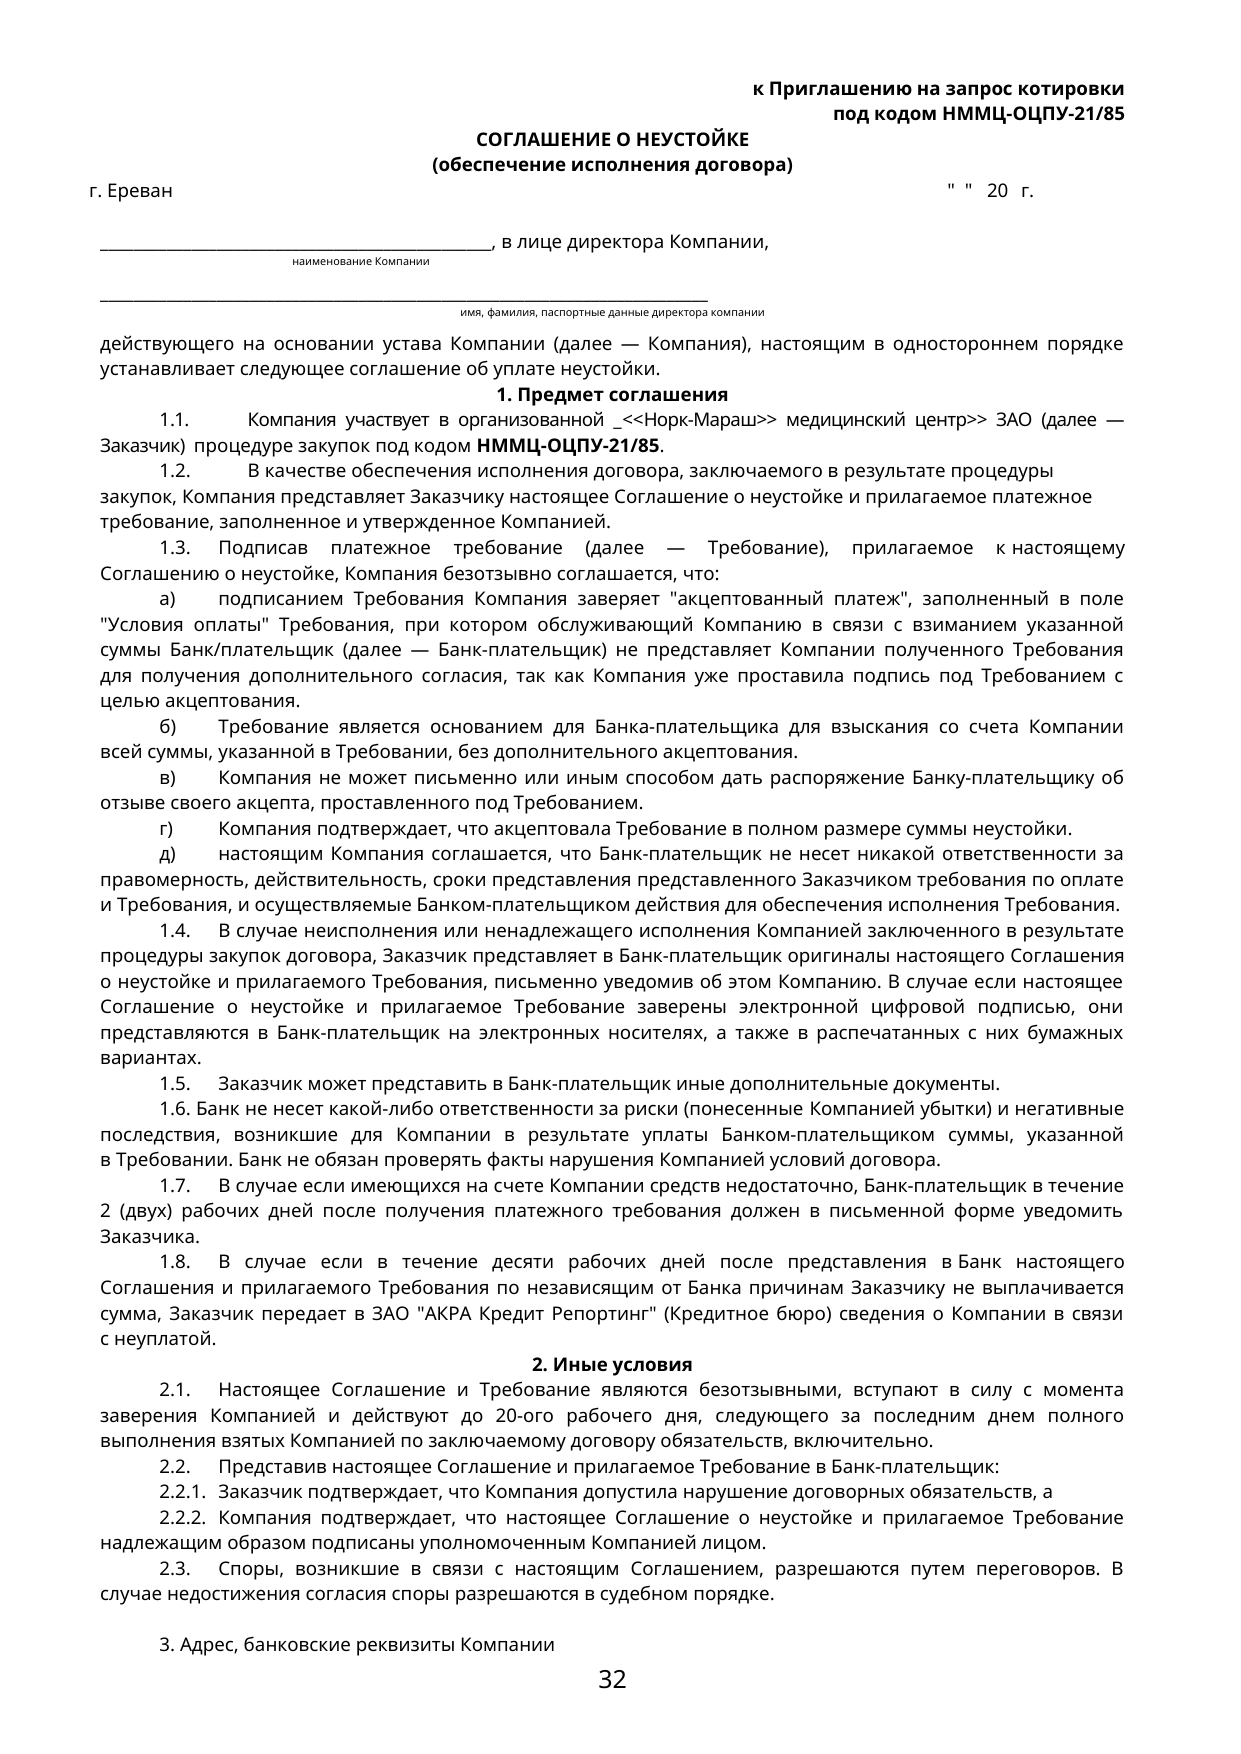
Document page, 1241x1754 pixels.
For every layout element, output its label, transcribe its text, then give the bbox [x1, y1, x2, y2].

text 2.2.1. Заказчик подтверждает, что Компания допустила нарушение договорных обязательств, а [100, 1478, 1125, 1504]
text имя, фамилия, паспортные данные директора компании [100, 304, 1125, 330]
text 1.6. Банк не несет какой-либо ответственности за риски (понесенные Компанией убытки) и негативные последствия, возникшие для Компании в результате уплаты Банком-плательщиком суммы, указанной в Требовании. Банк не обязан проверять факты нарушения Компанией условий договора. [100, 1096, 1125, 1172]
table_header г. Ереван [78, 177, 576, 202]
text в) Компания не может письменно или иным способом дать распоряжение Банку-плательщику об отзыве своего акцепта, проставленного под Требованием. [100, 764, 1125, 815]
text _________________________________________________________________________ [100, 279, 1125, 304]
text к Приглашению на запрос котировки под кодом НММЦ-ОЦПУ-21/85 [100, 75, 1125, 126]
text 1.4. В случае неисполнения или ненадлежащего исполнения Компанией заключенного в результате процедуры закупок договора, Заказчик представляет в Банк-плательщик оригиналы настоящего Соглашения о неустойке и прилагаемого Требования, письменно уведомив об этом Компанию. В случае если настоящее Соглашение о неустойке и прилагаемое Требование заверены электронной цифровой подписью, они представляются в Банк-плательщик на электронных носителях, а также в распечатанных с них бумажных вариантах. [100, 917, 1125, 1070]
text г) Компания подтверждает, что акцептовала Требование в полном размере суммы неустойки. [100, 815, 1125, 841]
text СОГЛАШЕНИЕ О НЕУСТОЙКЕ [100, 126, 1125, 151]
text наименование Компании [292, 253, 1125, 279]
text 1.7. В случае если имеющихся на счете Компании средств недостаточно, Банк-плательщик в течение 2 (двух) рабочих дней после получения платежного требования должен в письменной форме уведомить Заказчика. [100, 1172, 1125, 1249]
text _______________________________________________, в лице директора Компании, [100, 228, 1125, 253]
text 1.8. В случае если в течение десяти рабочих дней после представления в Банк настоящего Соглашения и прилагаемого Требования по независящим от Банка причинам Заказчику не выплачивается сумма, Заказчик передает в ЗАО "АКРА Кредит Репортинг" (Кредитное бюро) сведения о Компании в связи с неуплатой. [100, 1249, 1125, 1351]
text 1.2. В качестве обеспечения исполнения договора, заключаемого в результате процедуры закупок, Компания представляет Заказчику настоящее Соглашение о неустойке и прилагаемое платежное требование, заполненное и утвержденное Компанией. [100, 458, 1125, 534]
text 2.2. Представив настоящее Соглашение и прилагаемое Требование в Банк-плательщик: [100, 1453, 1125, 1478]
text 2. Иные условия [100, 1351, 1125, 1376]
text (обеспечение исполнения договора) [100, 151, 1125, 177]
text 3. Адрес, банковские реквизиты Компании [100, 1632, 1125, 1657]
text 1.5. Заказчик может представить в Банк-плательщик иные дополнительные документы. [100, 1070, 1125, 1096]
text б) Требование является основанием для Банка-плательщика для взыскания со счета Компании всей суммы, указанной в Требовании, без дополнительного акцептования. [100, 713, 1125, 764]
text действующего на основании устава Компании (далее — Компания), настоящим в одностороннем порядке устанавливает следующее соглашение об уплате неустойки. [100, 330, 1125, 381]
text 2.3. Споры, возникшие в связи с настоящим Соглашением, разрешаются путем переговоров. В случае недостижения согласия споры разрешаются в судебном порядке. [100, 1555, 1125, 1606]
table_header " " 20 г. [576, 177, 1045, 202]
text 2.2.2. Компания подтверждает, что настоящее Соглашение о неустойке и прилагаемое Требование надлежащим образом подписаны уполномоченным Компанией лицом. [100, 1504, 1125, 1555]
text а) подписанием Требования Компания заверяет "акцептованный платеж", заполненный в поле "Условия оплаты" Требования, при котором обслуживающий Компанию в связи с взиманием указанной суммы Банк/плательщик (далее — Банк-плательщик) не представляет Компании полученного Требования для получения дополнительного согласия, так как Компания уже проставила подпись под Требованием с целью акцептования. [100, 585, 1125, 713]
text 1.3. Подписав платежное требование (далее — Требование), прилагаемое к настоящему Соглашению о неустойке, Компания безотзывно соглашается, что: [100, 534, 1125, 585]
text 1. Предмет соглашения [100, 381, 1125, 407]
text 2.1. Настоящее Соглашение и Требование являются безотзывными, вступают в силу с момента заверения Компанией и действуют до 20-ого рабочего дня, следующего за последним днем полного выполнения взятых Компанией по заключаемому договору обязательств, включительно. [100, 1376, 1125, 1453]
text д) настоящим Компания соглашается, что Банк-плательщик не несет никакой ответственности за правомерность, действительность, сроки представления представленного Заказчиком требования по оплате и Требования, и осуществляемые Банком-плательщиком действия для обеспечения исполнения Требования. [100, 841, 1125, 917]
text 1.1. Компания участвует в организованной _<<Норк-Мараш>> медицинский центр>> ЗАО (далее — Заказчик) процедуре закупок под кодом НММЦ-ОЦПУ-21/85. [100, 407, 1125, 458]
